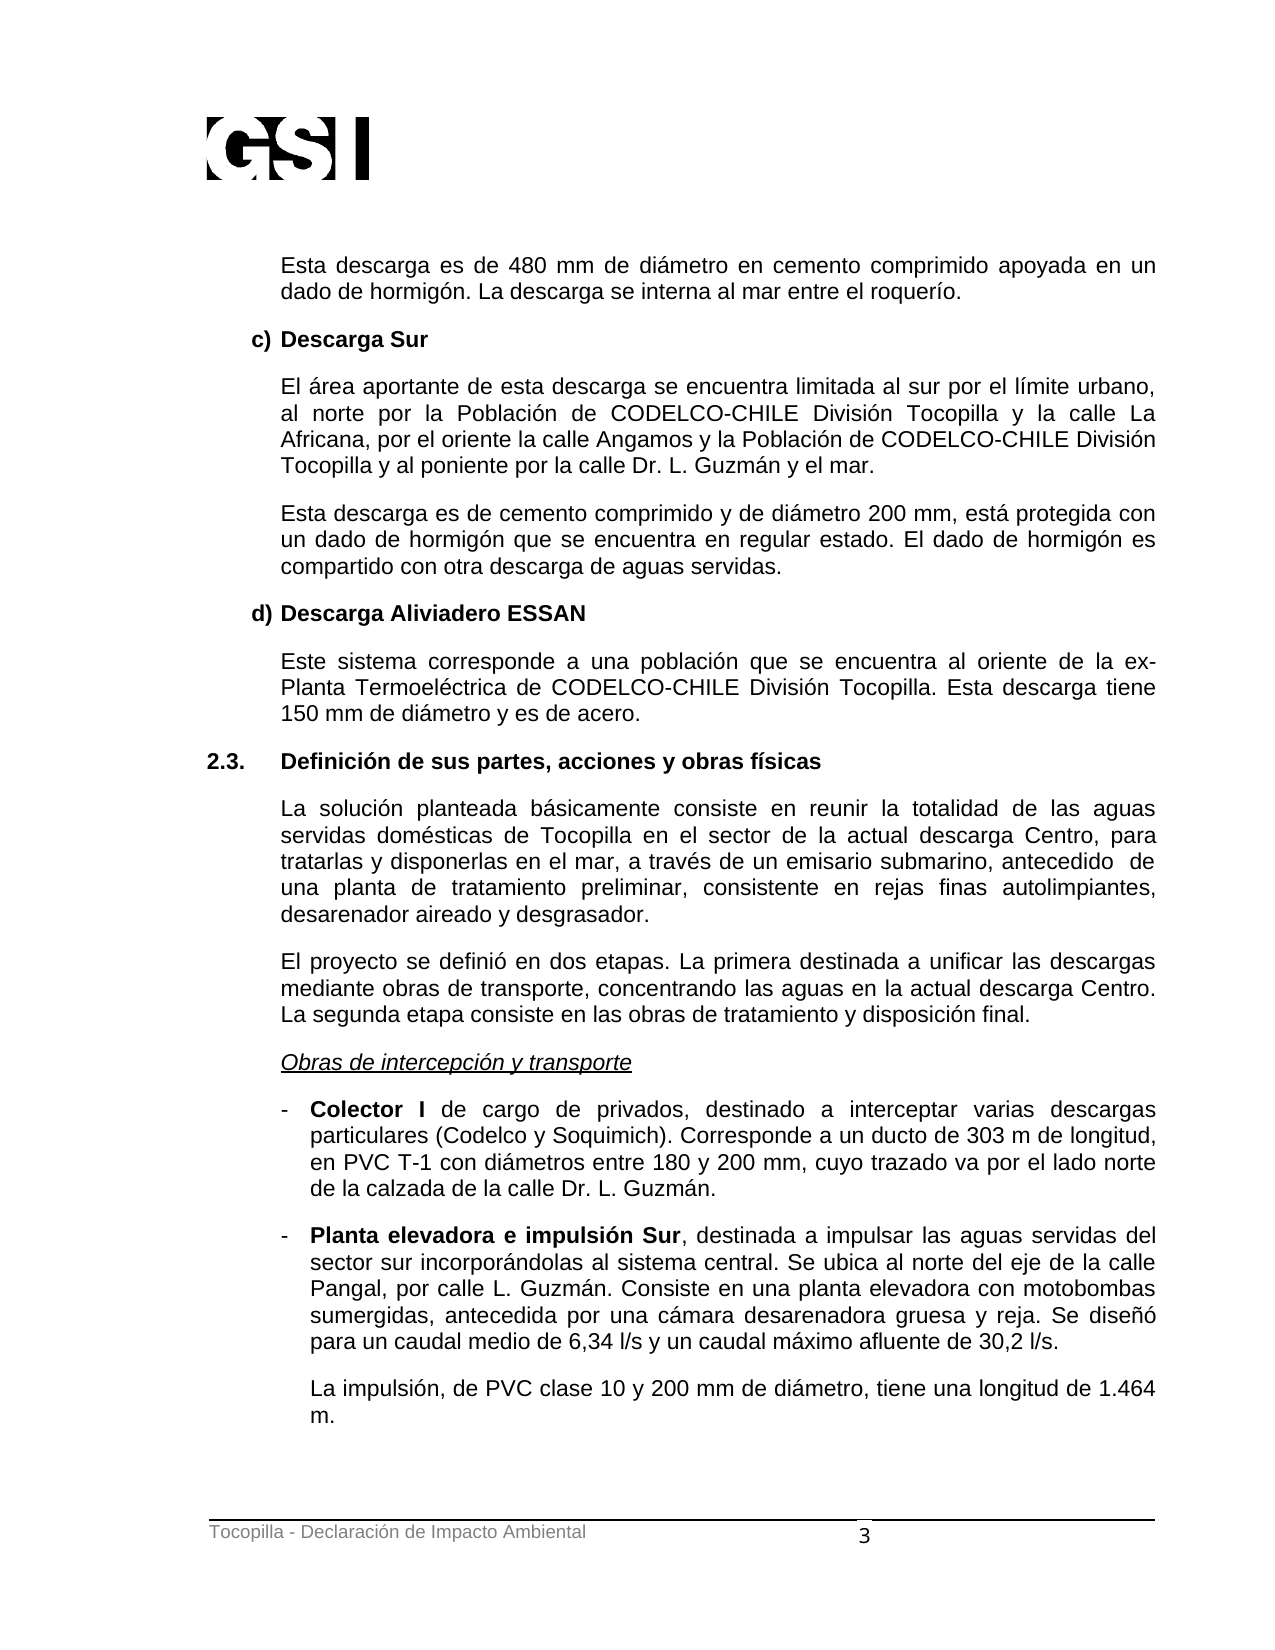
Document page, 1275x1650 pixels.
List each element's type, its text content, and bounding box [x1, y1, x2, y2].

text La solución planteada básicamente consiste en reunir la totalidad de las aguas servidas domésticas de Tocopilla en el sector de la actual descarga Centro, para tratarlas y disponerlas en el mar, a través de un emisario submarino, antecedido de una planta de tratamiento preliminar, consistente en rejas finas autolimpiantes, desarenador aireado y desgrasador. [280, 795, 1157, 927]
text La impulsión, de PVC clase 10 y 200 mm de diámetro, tiene una longitud de 1.464 m. [310, 1375, 1157, 1428]
text c) Descarga Sur [251, 326, 1157, 352]
text Esta descarga es de cemento comprimido y de diámetro 200 mm, está protegida con un dado de hormigón que se encuentra en regular estado. El dado de hormigón es compartido con otra descarga de aguas servidas. [280, 500, 1157, 579]
text Obras de intercepción y transporte [280, 1048, 1157, 1075]
text d) Descarga Aliviadero ESSAN [251, 600, 1157, 626]
text - Colector I de cargo de privados, destinado a interceptar varias descargas particulares (Codelco y Soquimich). Corresponde a un ducto de 303 m de longitud, en PVC T-1 con diámetros entre 180 y 200 mm, cuyo trazado va por el lado norte de la calzada de la calle Dr. L. Guzmán. [281, 1096, 1157, 1201]
text El área aportante de esta descarga se encuentra limitada al sur por el límite urbano, al norte por la Población de CODELCO-CHILE División Tocopilla y la calle La Africana, por el oriente la calle Angamos y la Población de CODELCO-CHILE División Tocopilla y al poniente por la calle Dr. L. Guzmán y el mar. [280, 373, 1157, 479]
text - Planta elevadora e impulsión Sur, destinada a impulsar las aguas servidas del sector sur incorporándolas al sistema central. Se ubica al norte del eje de la calle Pangal, por calle L. Guzmán. Consiste en una planta elevadora con motobombas sumergidas, antecedida por una cámara desarenadora gruesa y reja. Se diseñó para un caudal medio de 6,34 l/s y un caudal máximo afluente de 30,2 l/s. [281, 1222, 1157, 1354]
text Esta descarga es de 480 mm de diámetro en cemento comprimido apoyada en un dado de hormigón. La descarga se interna al mar entre el roquerío. [280, 252, 1157, 305]
text 2.3. Definición de sus partes, acciones y obras físicas [207, 748, 1157, 774]
text Este sistema corresponde a una población que se encuentra al oriente de la ex- Planta Termoeléctrica de CODELCO-CHILE División Tocopilla. Esta descarga tiene 150 mm de diámetro y es de acero. [280, 648, 1157, 727]
text El proyecto se definió en dos etapas. La primera destinada a unificar las descargas mediante obras de transporte, concentrando las aguas en la actual descarga Centro. La segunda etapa consiste en las obras de tratamiento y disposición final. [280, 948, 1157, 1027]
